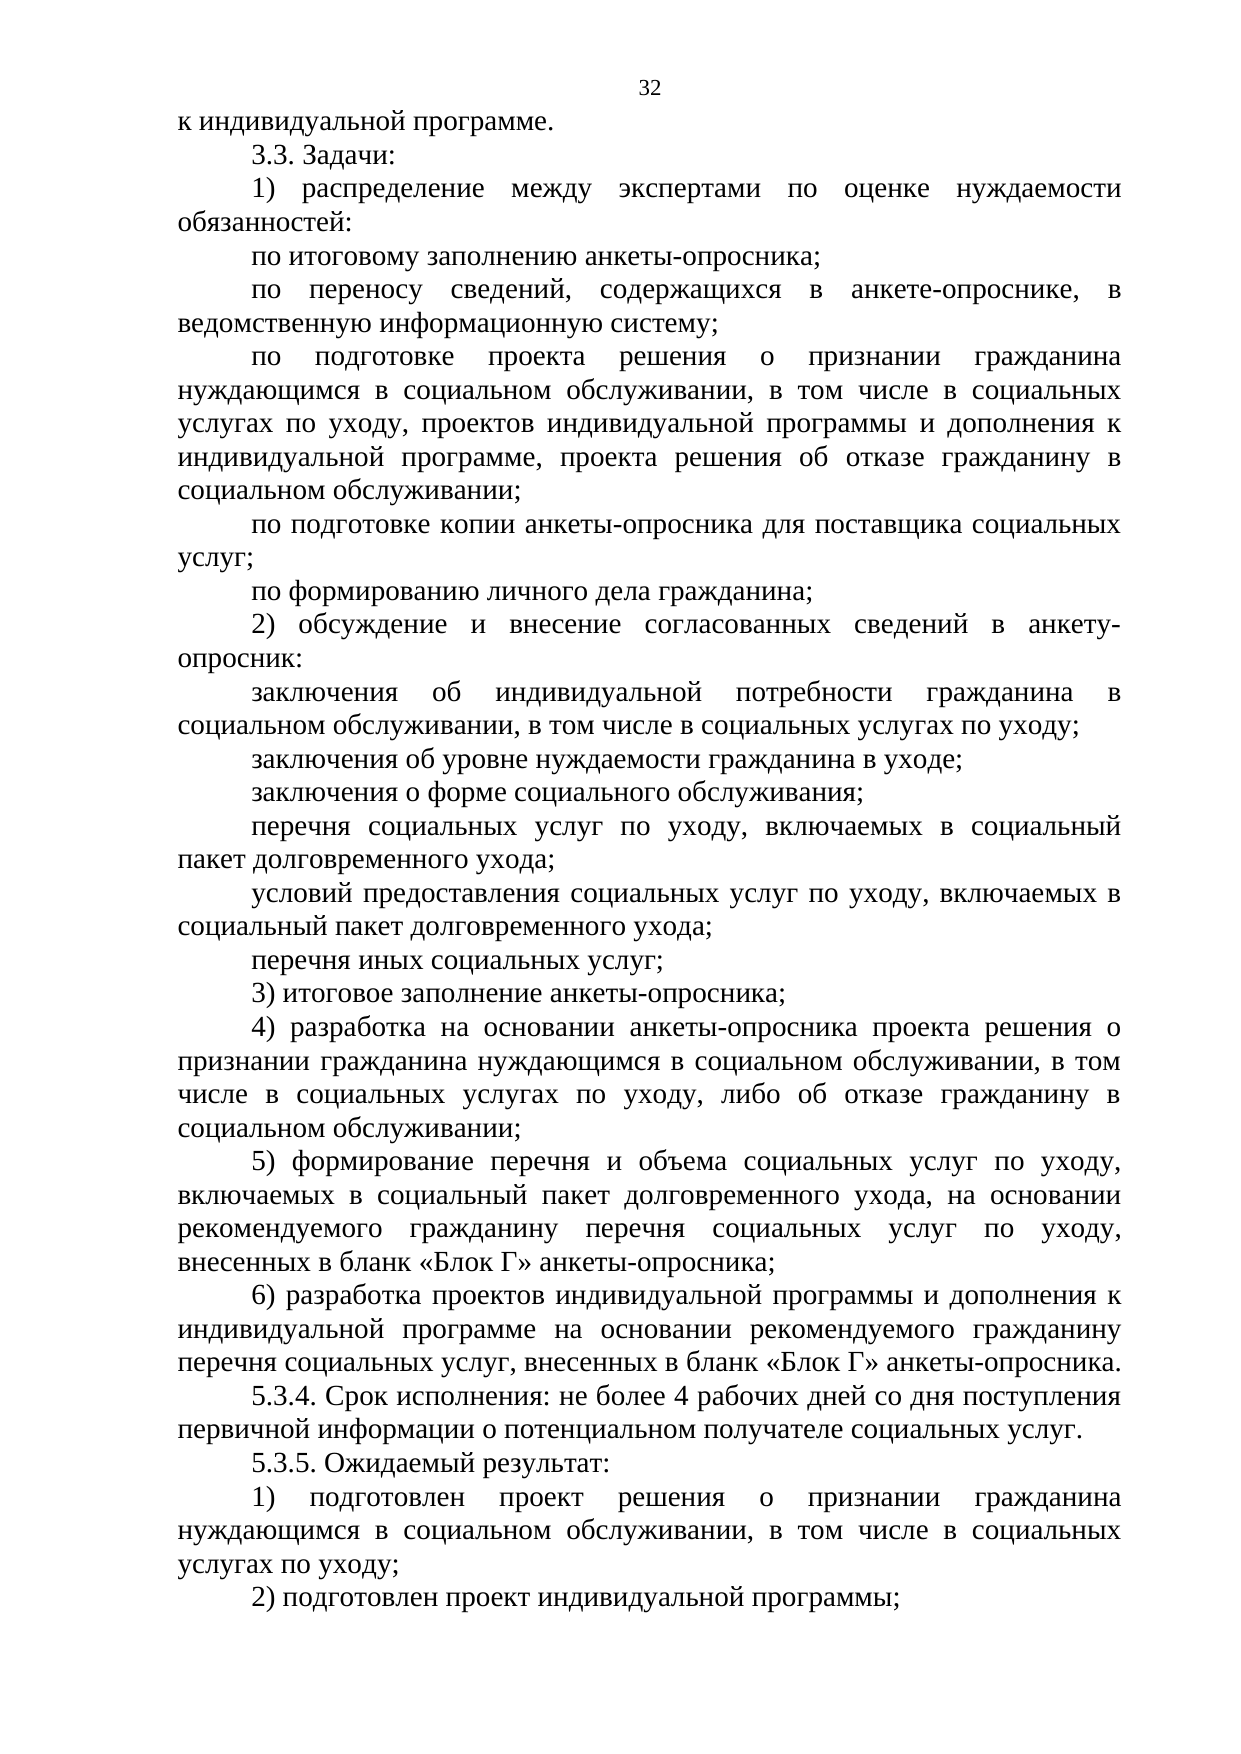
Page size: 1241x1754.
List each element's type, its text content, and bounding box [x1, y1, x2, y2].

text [177, 103, 1122, 137]
text по формированию личного дела гражданина; [177, 573, 1122, 607]
text перечня иных социальных услуг; [177, 942, 1122, 976]
text перечня социальных услуг по уходу, включаемых в социальный пакет долговременного ухода; [177, 808, 1122, 875]
text условий предоставления социальных услуг по уходу, включаемых в социальный пакет долговременного ухода; [177, 875, 1122, 942]
text заключения о форме социального обслуживания; [177, 774, 1122, 808]
text заключения об уровне нуждаемости гражданина в уходе; [177, 741, 1122, 774]
text 2) подготовлен проект индивидуальной программы; [177, 1579, 1122, 1613]
text 5.3.4. Срок исполнения: не более 4 рабочих дней со дня поступления первичной информации о потенциальном получателе социальных услуг. [177, 1378, 1122, 1445]
text по подготовке проекта решения о признании гражданина нуждающимся в социальном обслуживании, в том числе в социальных услугах по уходу, проектов индивидуальной программы и дополнения к индивидуальной программе, проекта решения об отказе гражданину в социальном обслуживании; [177, 338, 1122, 506]
text по переносу сведений, содержащихся в анкете-опроснике, в ведомственную информационную систему; [177, 271, 1122, 338]
text по итоговому заполнению анкеты-опросника; [177, 238, 1122, 271]
text 1) распределение между экспертами по оценке нуждаемости обязанностей: [177, 171, 1122, 238]
text 6) разработка проектов индивидуальной программы и дополнения к индивидуальной программе на основании рекомендуемого гражданину перечня социальных услуг, внесенных в бланк «Блок Г» анкеты-опросника. [177, 1277, 1122, 1378]
text 5) формирование перечня и объема социальных услуг по уходу, включаемых в социальный пакет долговременного ухода, на основании рекомендуемого гражданину перечня социальных услуг по уходу, внесенных в бланк «Блок Г» анкеты-опросника; [177, 1143, 1122, 1277]
text 2) обсуждение и внесение согласованных сведений в анкету-опросник: [177, 607, 1122, 674]
text по подготовке копии анкеты-опросника для поставщика социальных услуг; [177, 506, 1122, 573]
text 4) разработка на основании анкеты-опросника проекта решения о признании гражданина нуждающимся в социальном обслуживании, в том числе в социальных услугах по уходу, либо об отказе гражданину в социальном обслуживании; [177, 1009, 1122, 1143]
text 1) подготовлен проект решения о признании гражданина нуждающимся в социальном обслуживании, в том числе в социальных услугах по уходу; [177, 1479, 1122, 1579]
text 3) итоговое заполнение анкеты-опросника; [177, 976, 1122, 1009]
text 3.3. Задачи: [177, 137, 1122, 171]
text 5.3.5. Ожидаемый результат: [177, 1445, 1122, 1479]
text заключения об индивидуальной потребности гражданина в социальном обслуживании, в том числе в социальных услугах по уходу; [177, 674, 1122, 741]
